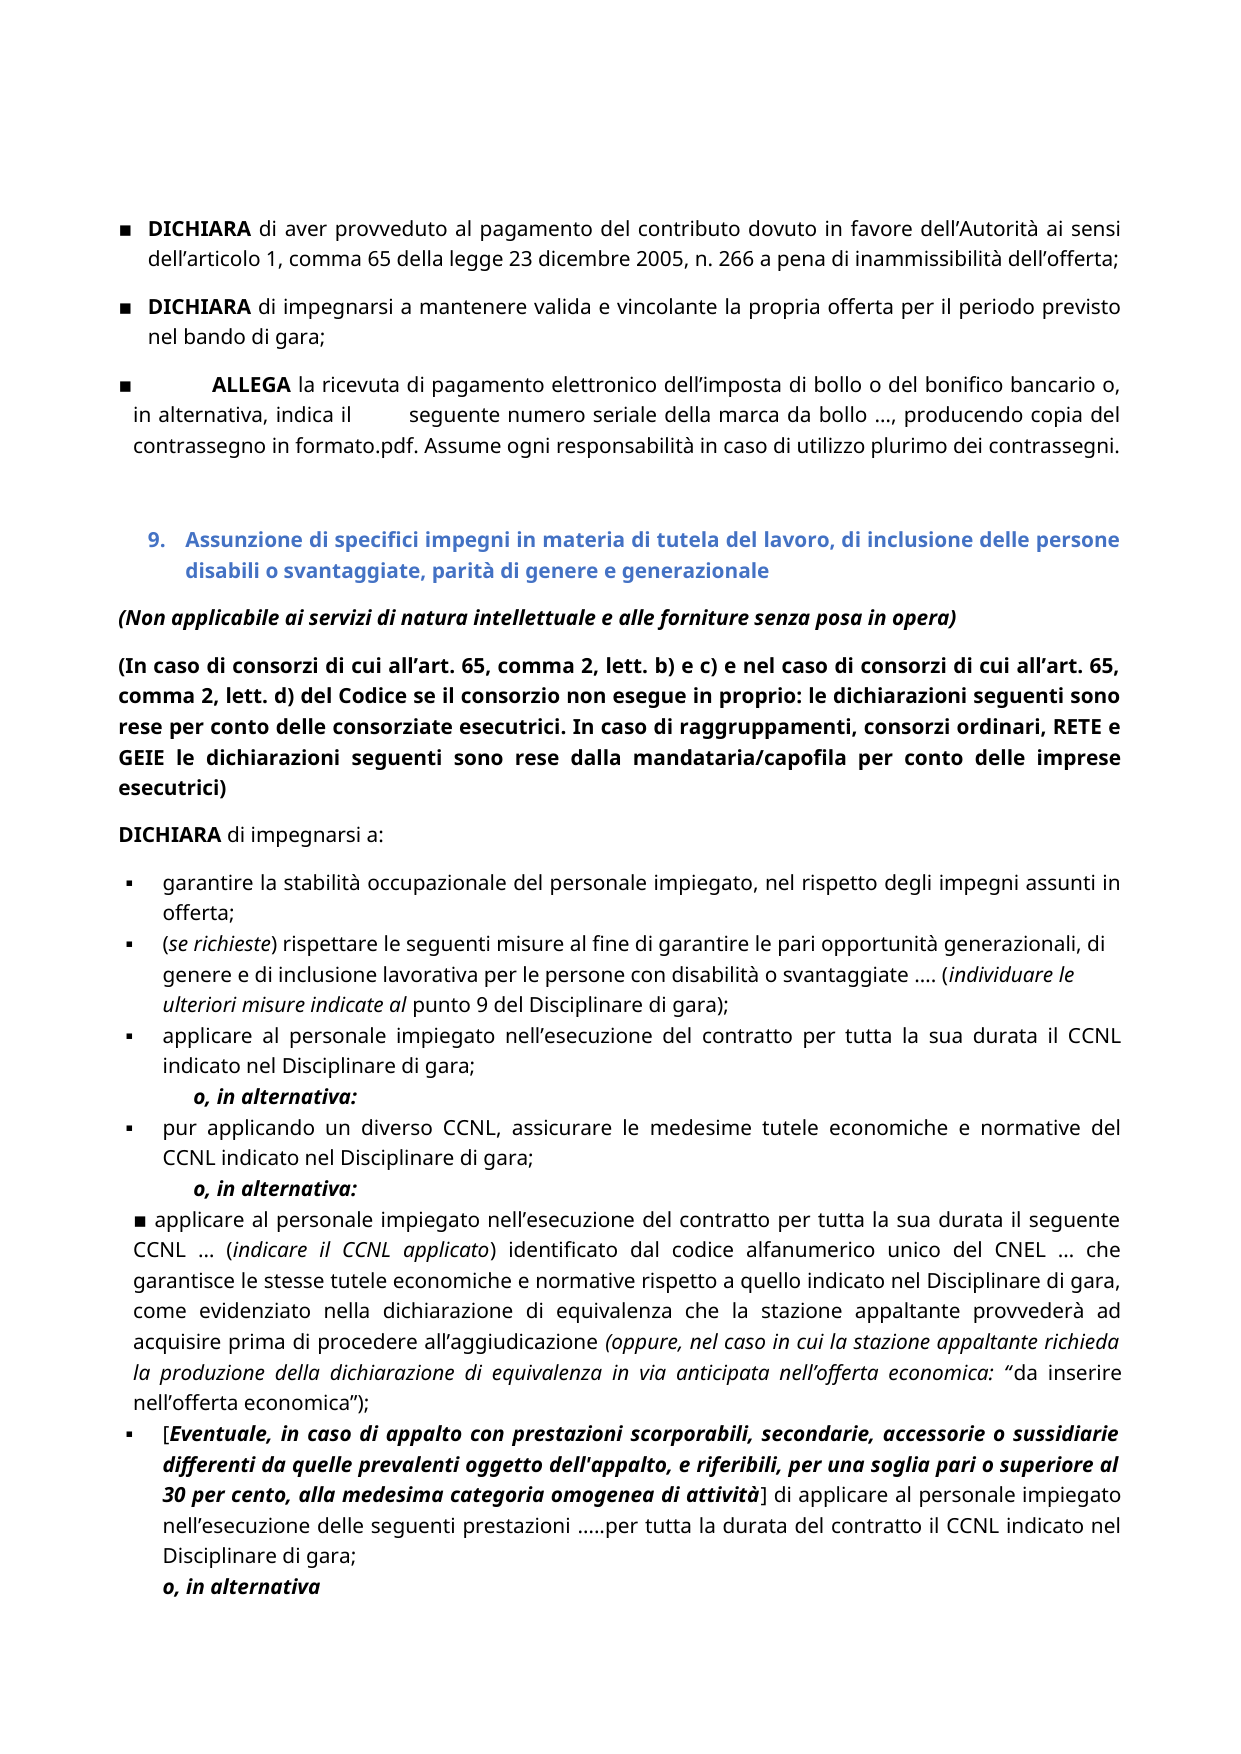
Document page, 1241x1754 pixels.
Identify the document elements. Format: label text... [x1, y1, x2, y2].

list pur applicando un diverso CCNL, assicurare le medesime tutele economiche e normative del CCNL indicato nel Disciplinare di gara; [125, 1113, 1122, 1172]
list Assunzione di specifici impegni in materia di tutela del lavoro, di inclusione delle persone disabili o svantaggiate, parità di genere e generazionale [148, 526, 1122, 584]
list garantire la stabilità occupazionale del personale impiegato, nel rispetto degli impegni assunti in offerta; [125, 868, 1122, 927]
list o, in alternativa: [193, 1174, 1122, 1202]
list ▪ applicare al personale impiegato nell’esecuzione del contratto per tutta la sua durata il seguente CCNL … (indicare il CCNL applicato) identificato dal codice alfanumerico unico del CNEL … che garantisce le stesse tutele economiche e normative rispetto a quello indicato nel Disciplinare di gara, come evidenziato nella dichiarazione di equivalenza che la stazione appaltante provvederà ad acquisire prima di procedere all’aggiudicazione (oppure, nel caso in cui la stazione appaltante richieda la produzione della dichiarazione di equivalenza in via anticipata nell’offerta economica: “da inserire nell’offerta economica”); [133, 1205, 1122, 1417]
list [Eventuale, in caso di appalto con prestazioni scorporabili, secondarie, accessorie o sussidiarie differenti da quelle prevalenti oggetto dell'appalto, e riferibili, per una soglia pari o superiore al 30 per cento, alla medesima categoria omogenea di attività] di applicare al personale impiegato nell’esecuzione delle seguenti prestazioni …..per tutta la durata del contratto il CCNL indicato nel Disciplinare di gara; [125, 1419, 1122, 1570]
list (se richieste) rispettare le seguenti misure al fine di garantire le pari opportunità generazionali, di genere e di inclusione lavorativa per le persone con disabilità o svantaggiate …. (individuare le ulteriori misure indicate al punto 9 del Disciplinare di gara); [125, 929, 1122, 1019]
list o, in alternativa [162, 1572, 1122, 1601]
text (In caso di consorzi di cui all’art. 65, comma 2, lett. b) e c) e nel caso di consorzi di cui all’art. 65, comma 2, lett. d) del Codice se il consorzio non esegue in proprio: le dichiarazioni seguenti sono rese per conto delle consorziate esecutrici. In caso di raggruppamenti, consorzi ordinari, RETE e GEIE le dichiarazioni seguenti sono rese dalla mandataria/capofila per conto delle imprese esecutrici) [118, 651, 1122, 802]
text DICHIARA di impegnarsi a: [118, 821, 1122, 849]
list o, in alternativa: [193, 1082, 1122, 1111]
text ▪ DICHIARA di impegnarsi a mantenere valida e vincolante la propria offerta per il periodo previsto nel bando di gara; [118, 292, 1122, 351]
text ▪ DICHIARA di aver provveduto al pagamento del contributo dovuto in favore dell’Autorità ai sensi dell’articolo 1, comma 65 della legge 23 dicembre 2005, n. 266 a pena di inammissibilità dell’offerta; [118, 214, 1122, 273]
text ▪ ALLEGA la ricevuta di pagamento elettronico dell’imposta di bollo o del bonifico bancario o, in alternativa, indica il seguente numero seriale della marca da bollo …, producendo copia del contrassegno in formato.pdf. Assume ogni responsabilità in caso di utilizzo plurimo dei contrassegni. [118, 370, 1122, 459]
text (Non applicabile ai servizi di natura intellettuale e alle forniture senza posa in opera) [118, 603, 1122, 632]
list applicare al personale impiegato nell’esecuzione del contratto per tutta la sua durata il CCNL indicato nel Disciplinare di gara; [125, 1021, 1122, 1080]
